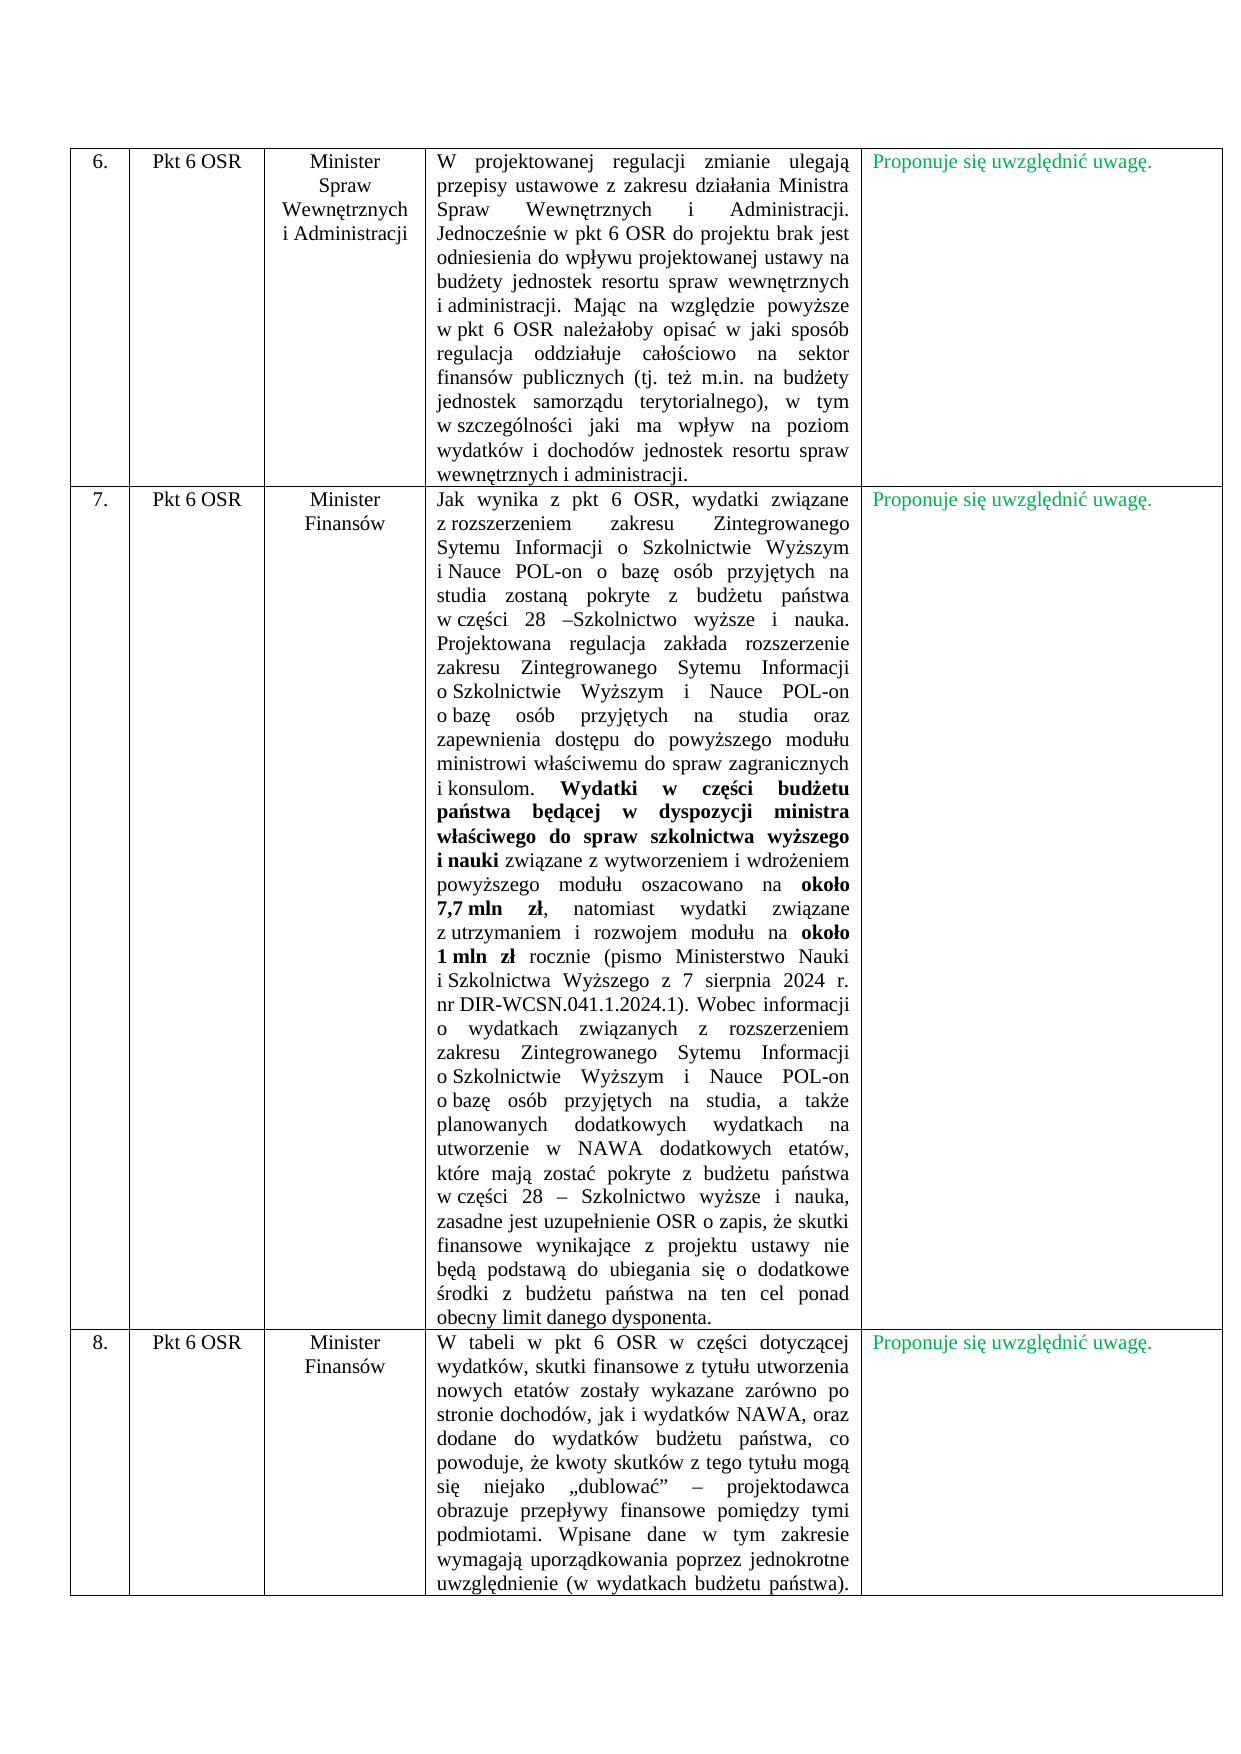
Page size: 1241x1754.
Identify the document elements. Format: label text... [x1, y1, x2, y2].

table_cell W projektowanej regulacji zmianie ulegają przepisy ustawowe z zakresu działania Ministra Spraw Wewnętrznych i Administracji. Jednocześnie w pkt 6 OSR do projektu brak jest odniesienia do wpływu projektowanej ustawy na budżety jednostek resortu spraw wewnętrznych i administracji. Mając na względzie powyższe w pkt 6 OSR należałoby opisać w jaki sposób regulacja oddziałuje całościowo na sektor finansów publicznych (tj. też m.in. na budżety jednostek samorządu terytorialnego), w tym w szczególności jaki ma wpływ na poziom wydatków i dochodów jednostek resortu spraw wewnętrznych i administracji. [426, 149, 861, 486]
table_cell 7. [71, 487, 129, 1329]
table_cell Minister Finansów [265, 487, 425, 1329]
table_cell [862, 1330, 1222, 1594]
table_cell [862, 149, 1222, 486]
table_cell Minister Finansów [265, 1330, 425, 1594]
table_cell Proponuje się uwzględnić uwagę. [862, 487, 1222, 1329]
table_cell 6. [71, 149, 129, 486]
table_cell Pkt 6 OSR [130, 149, 264, 486]
table_cell Jak wynika z pkt 6 OSR, wydatki związane z rozszerzeniem zakresu Zintegrowanego Sytemu Informacji o Szkolnictwie Wyższym i Nauce POL-on o bazę osób przyjętych na studia zostaną pokryte z budżetu państwa w części 28 –Szkolnictwo wyższe i nauka. Projektowana regulacja zakłada rozszerzenie zakresu Zintegrowanego Sytemu Informacji o Szkolnictwie Wyższym i Nauce POL-on o bazę osób przyjętych na studia oraz zapewnienia dostępu do powyższego modułu ministrowi właściwemu do spraw zagranicznych i konsulom. Wydatki w części budżetu państwa będącej w dyspozycji ministra właściwego do spraw szkolnictwa wyższego i nauki związane z wytworzeniem i wdrożeniem powyższego modułu oszacowano na około 7,7 mln zł, natomiast wydatki związane z utrzymaniem i rozwojem modułu na około 1 mln zł rocznie (pismo Ministerstwo Nauki i Szkolnictwa Wyższego z 7 sierpnia 2024 r. nr DIR-WCSN.041.1.2024.1). Wobec informacji o wydatkach związanych z rozszerzeniem zakresu Zintegrowanego Sytemu Informacji o Szkolnictwie Wyższym i Nauce POL-on o bazę osób przyjętych na studia, a także planowanych dodatkowych wydatkach na utworzenie w NAWA dodatkowych etatów, które mają zostać pokryte z budżetu państwa w części 28 – Szkolnictwo wyższe i nauka, zasadne jest uzupełnienie OSR o zapis, że skutki finansowe wynikające z projektu ustawy nie będą podstawą do ubiegania się o dodatkowe środki z budżetu państwa na ten cel ponad obecny limit danego dysponenta. [426, 487, 861, 1329]
table_cell Minister Spraw Wewnętrznych i Administracji [265, 149, 425, 486]
table_cell 8. [71, 1330, 129, 1594]
table_cell Pkt 6 OSR [130, 1330, 264, 1594]
table_cell Pkt 6 OSR [130, 487, 264, 1329]
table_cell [426, 1330, 861, 1594]
